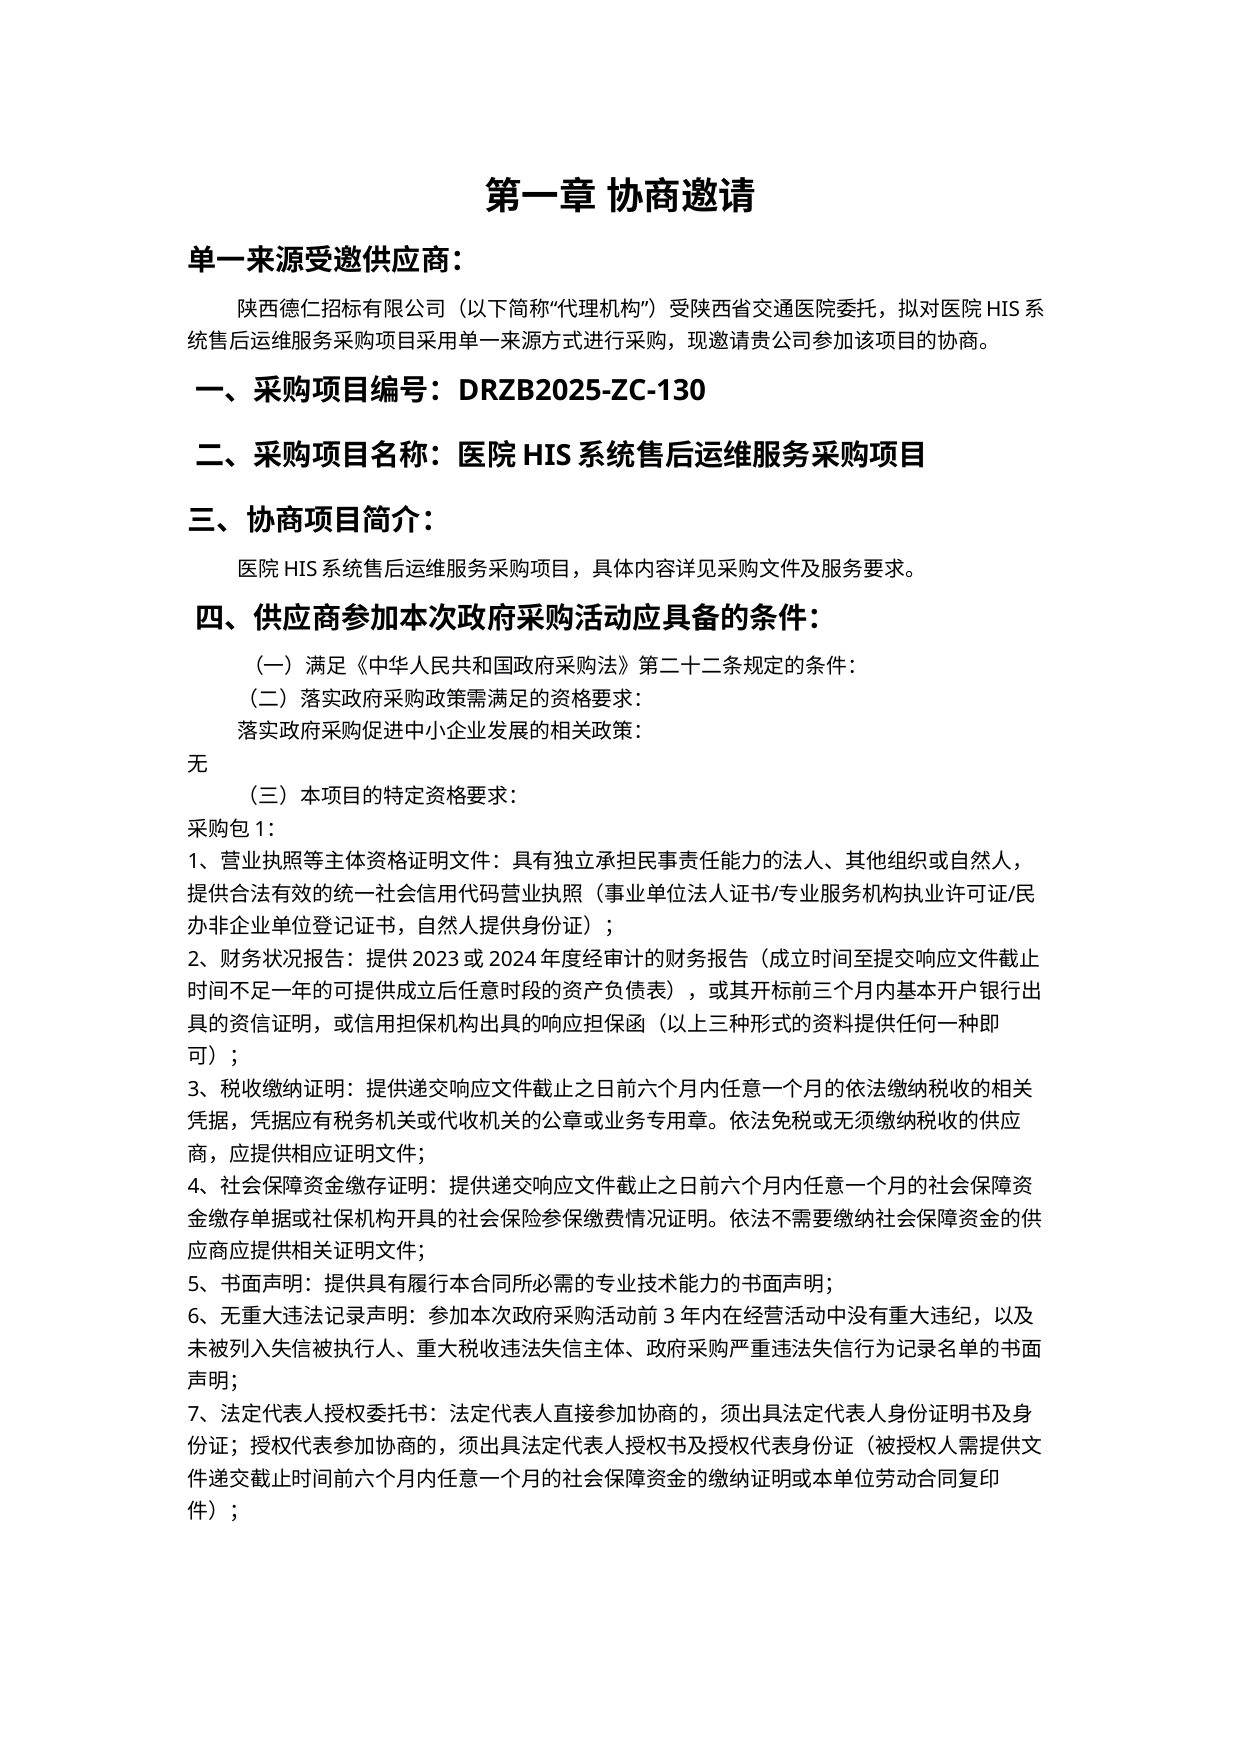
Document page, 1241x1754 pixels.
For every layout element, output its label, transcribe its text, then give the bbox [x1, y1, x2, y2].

text 第一章 协商邀请 [187, 162, 1053, 227]
text 一、采购项目编号：DRZB2025-ZC-130 [187, 357, 1053, 422]
text 单一来源受邀供应商： [187, 227, 1053, 292]
text 三、协商项目简介： [187, 487, 1053, 552]
text 6、无重大违法记录声明：参加本次政府采购活动前 3 年内在经营活动中没有重大违纪，以及未被列入失信被执行人、重大税收违法失信主体、政府采购严重违法失信行为记录名单的书面声明； [187, 1299, 1053, 1397]
text （一）满足《中华人民共和国政府采购法》第二十二条规定的条件： [187, 649, 1053, 682]
text （二）落实政府采购政策需满足的资格要求： [187, 682, 1053, 714]
text 无 [187, 747, 1053, 779]
text 4、社会保障资金缴存证明：提供递交响应文件截止之日前六个月内任意一个月的社会保障资金缴存单据或社保机构开具的社会保险参保缴费情况证明。依法不需要缴纳社会保障资金的供应商应提供相关证明文件； [187, 1169, 1053, 1267]
text 四、供应商参加本次政府采购活动应具备的条件： [187, 584, 1053, 649]
text 5、书面声明：提供具有履行本合同所必需的专业技术能力的书面声明； [187, 1267, 1053, 1299]
text 1、营业执照等主体资格证明文件：具有独立承担民事责任能力的法人、其他组织或自然人，提供合法有效的统一社会信用代码营业执照（事业单位法人证书/专业服务机构执业许可证/民办非企业单位登记证书，自然人提供身份证）； [187, 844, 1053, 942]
text 医院HIS系统售后运维服务采购项目，具体内容详见采购文件及服务要求。 [187, 552, 1053, 584]
text （三）本项目的特定资格要求： [187, 779, 1053, 812]
text 2、财务状况报告：提供2023或2024年度经审计的财务报告（成立时间至提交响应文件截止时间不足一年的可提供成立后任意时段的资产负债表），或其开标前三个月内基本开户银行出具的资信证明，或信用担保机构出具的响应担保函（以上三种形式的资料提供任何一种即可）； [187, 942, 1053, 1072]
text 7、法定代表人授权委托书：法定代表人直接参加协商的，须出具法定代表人身份证明书及身份证；授权代表参加协商的，须出具法定代表人授权书及授权代表身份证（被授权人需提供文件递交截止时间前六个月内任意一个月的社会保障资金的缴纳证明或本单位劳动合同复印件）； [187, 1397, 1053, 1527]
text 采购包1： [187, 812, 1053, 844]
text 陕西德仁招标有限公司（以下简称“代理机构”）受陕西省交通医院委托，拟对医院HIS系统售后运维服务采购项目采用单一来源方式进行采购，现邀请贵公司参加该项目的协商。 [187, 292, 1053, 357]
text 二、采购项目名称：医院HIS系统售后运维服务采购项目 [187, 422, 1053, 487]
text 3、税收缴纳证明：提供递交响应文件截止之日前六个月内任意一个月的依法缴纳税收的相关凭据，凭据应有税务机关或代收机关的公章或业务专用章。依法免税或无须缴纳税收的供应商，应提供相应证明文件； [187, 1072, 1053, 1169]
text 落实政府采购促进中小企业发展的相关政策： [187, 714, 1053, 747]
